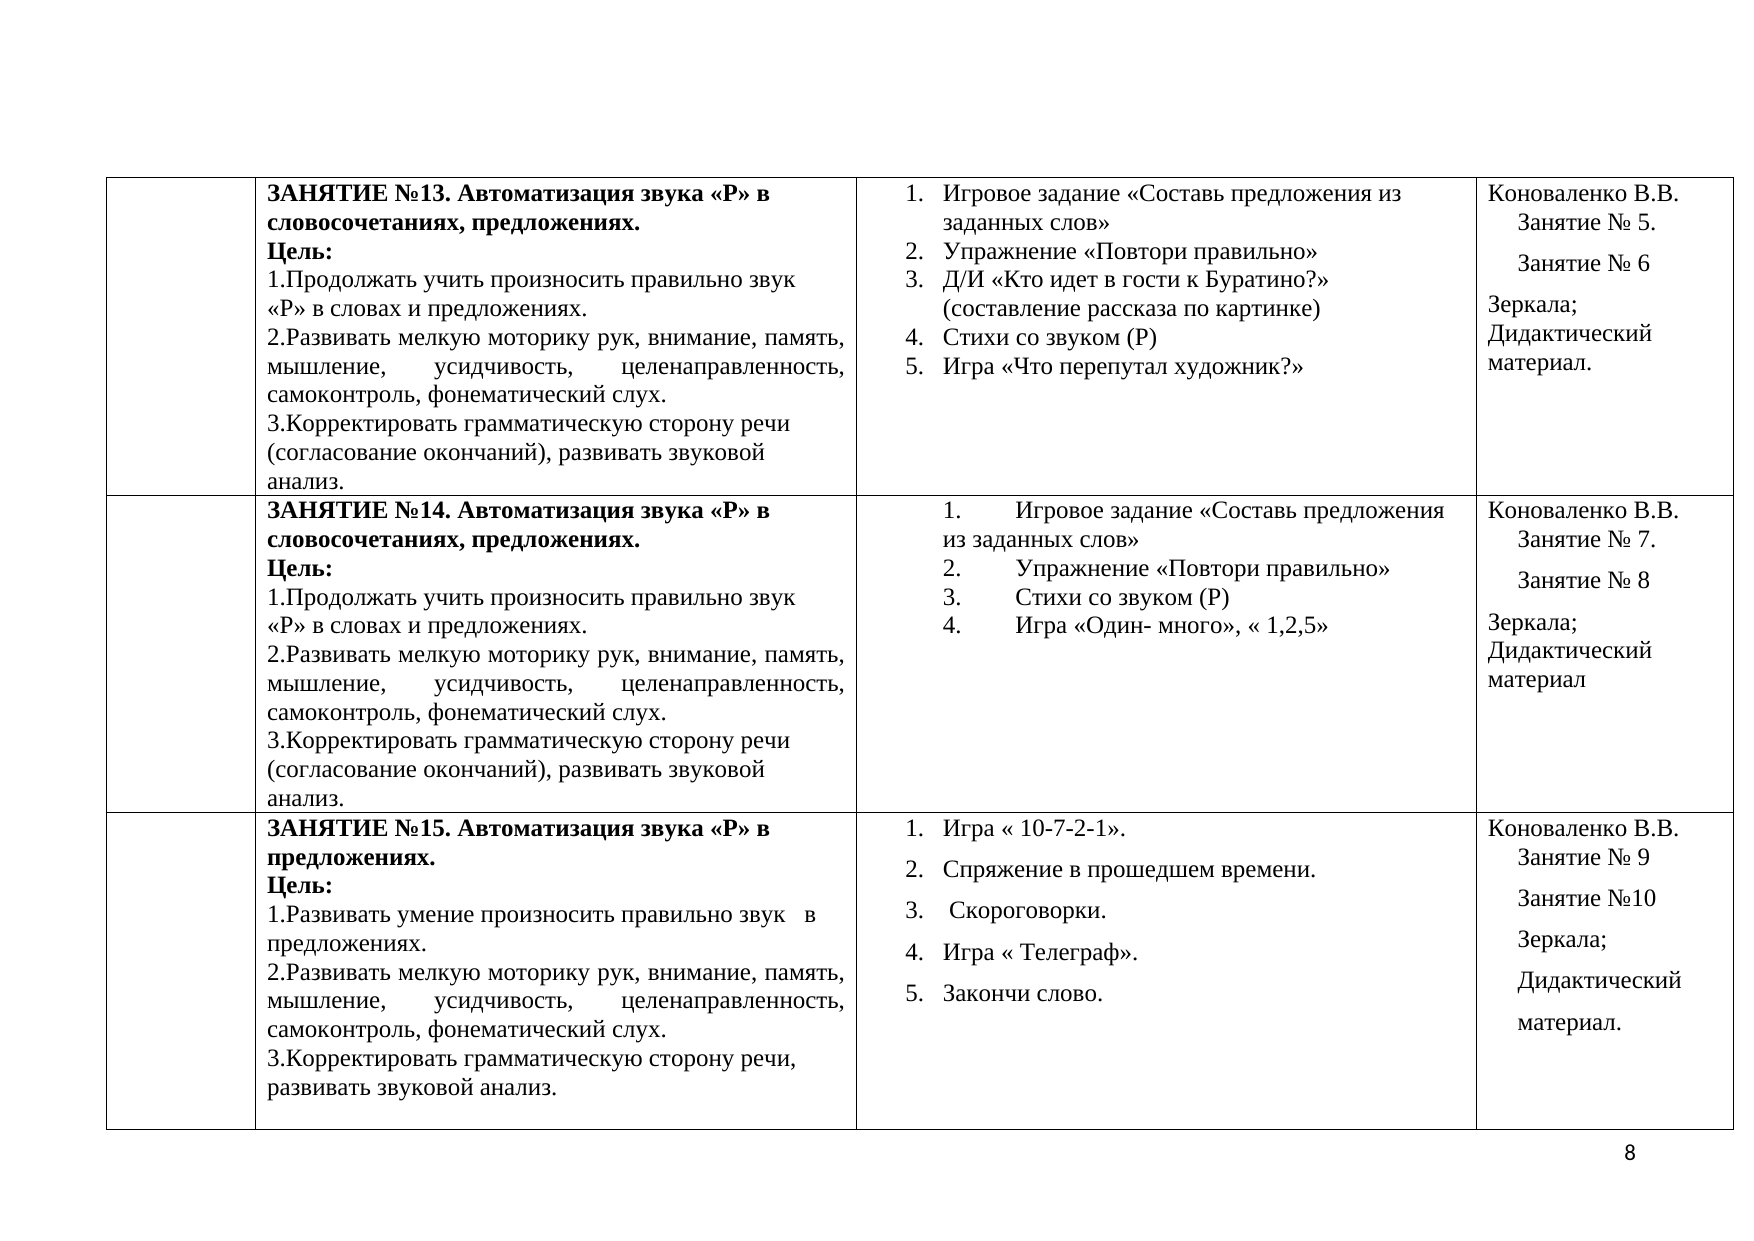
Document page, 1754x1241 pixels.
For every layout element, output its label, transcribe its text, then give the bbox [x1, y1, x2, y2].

table_cell [107, 178, 255, 494]
table_cell ЗАНЯТИЕ №15. Автоматизация звука «Р» в предложениях. Цель: 1.Развивать умение произносить правильно звук в предложениях. 2.Развивать мелкую моторику рук, внимание, память, мышление, усидчивость, целенаправленность, самоконтроль, фонематический слух. 3.Корректировать грамматическую сторону речи, развивать звуковой анализ. [256, 813, 856, 1129]
table_cell [107, 813, 255, 1129]
table_cell Игровое задание «Составь предложения из заданных слов» Упражнение «Повтори правильно» Д/И «Кто идет в гости к Буратино?» (составление рассказа по картинке) Стихи со звуком (Р) Игра «Что перепутал художник?» [857, 178, 1476, 494]
table_cell 1. Игровое задание «Составь предложения из заданных слов» 2. Упражнение «Повтори правильно» 3. Стихи со звуком (Р) 4. Игра «Один- много», « 1,2,5» [857, 496, 1476, 812]
table_cell [107, 496, 255, 812]
table_cell Игра « 10-7-2-1». Спряжение в прошедшем времени. Скороговорки. Игра « Телеграф». Закончи слово. [857, 813, 1476, 1129]
table_cell ЗАНЯТИЕ №14. Автоматизация звука «Р» в словосочетаниях, предложениях. Цель: 1.Продолжать учить произносить правильно звук «Р» в словах и предложениях. 2.Развивать мелкую моторику рук, внимание, память, мышление, усидчивость, целенаправленность, самоконтроль, фонематический слух. 3.Корректировать грамматическую сторону речи (согласование окончаний), развивать звуковой анализ. [256, 496, 856, 812]
table_cell Коноваленко В.В. Занятие № 9 Занятие №10 Зеркала; Дидактический материал. [1477, 813, 1733, 1129]
table_cell Коноваленко В.В. Занятие № 5. Занятие № 6 Зеркала; Дидактический материал. [1477, 178, 1733, 494]
table_cell Коноваленко В.В. Занятие № 7. Занятие № 8 Зеркала; Дидактический материал [1477, 496, 1733, 812]
table_cell ЗАНЯТИЕ №13. Автоматизация звука «Р» в словосочетаниях, предложениях. Цель: 1.Продолжать учить произносить правильно звук «Р» в словах и предложениях. 2.Развивать мелкую моторику рук, внимание, память, мышление, усидчивость, целенаправленность, самоконтроль, фонематический слух. 3.Корректировать грамматическую сторону речи (согласование окончаний), развивать звуковой анализ. [256, 178, 856, 494]
